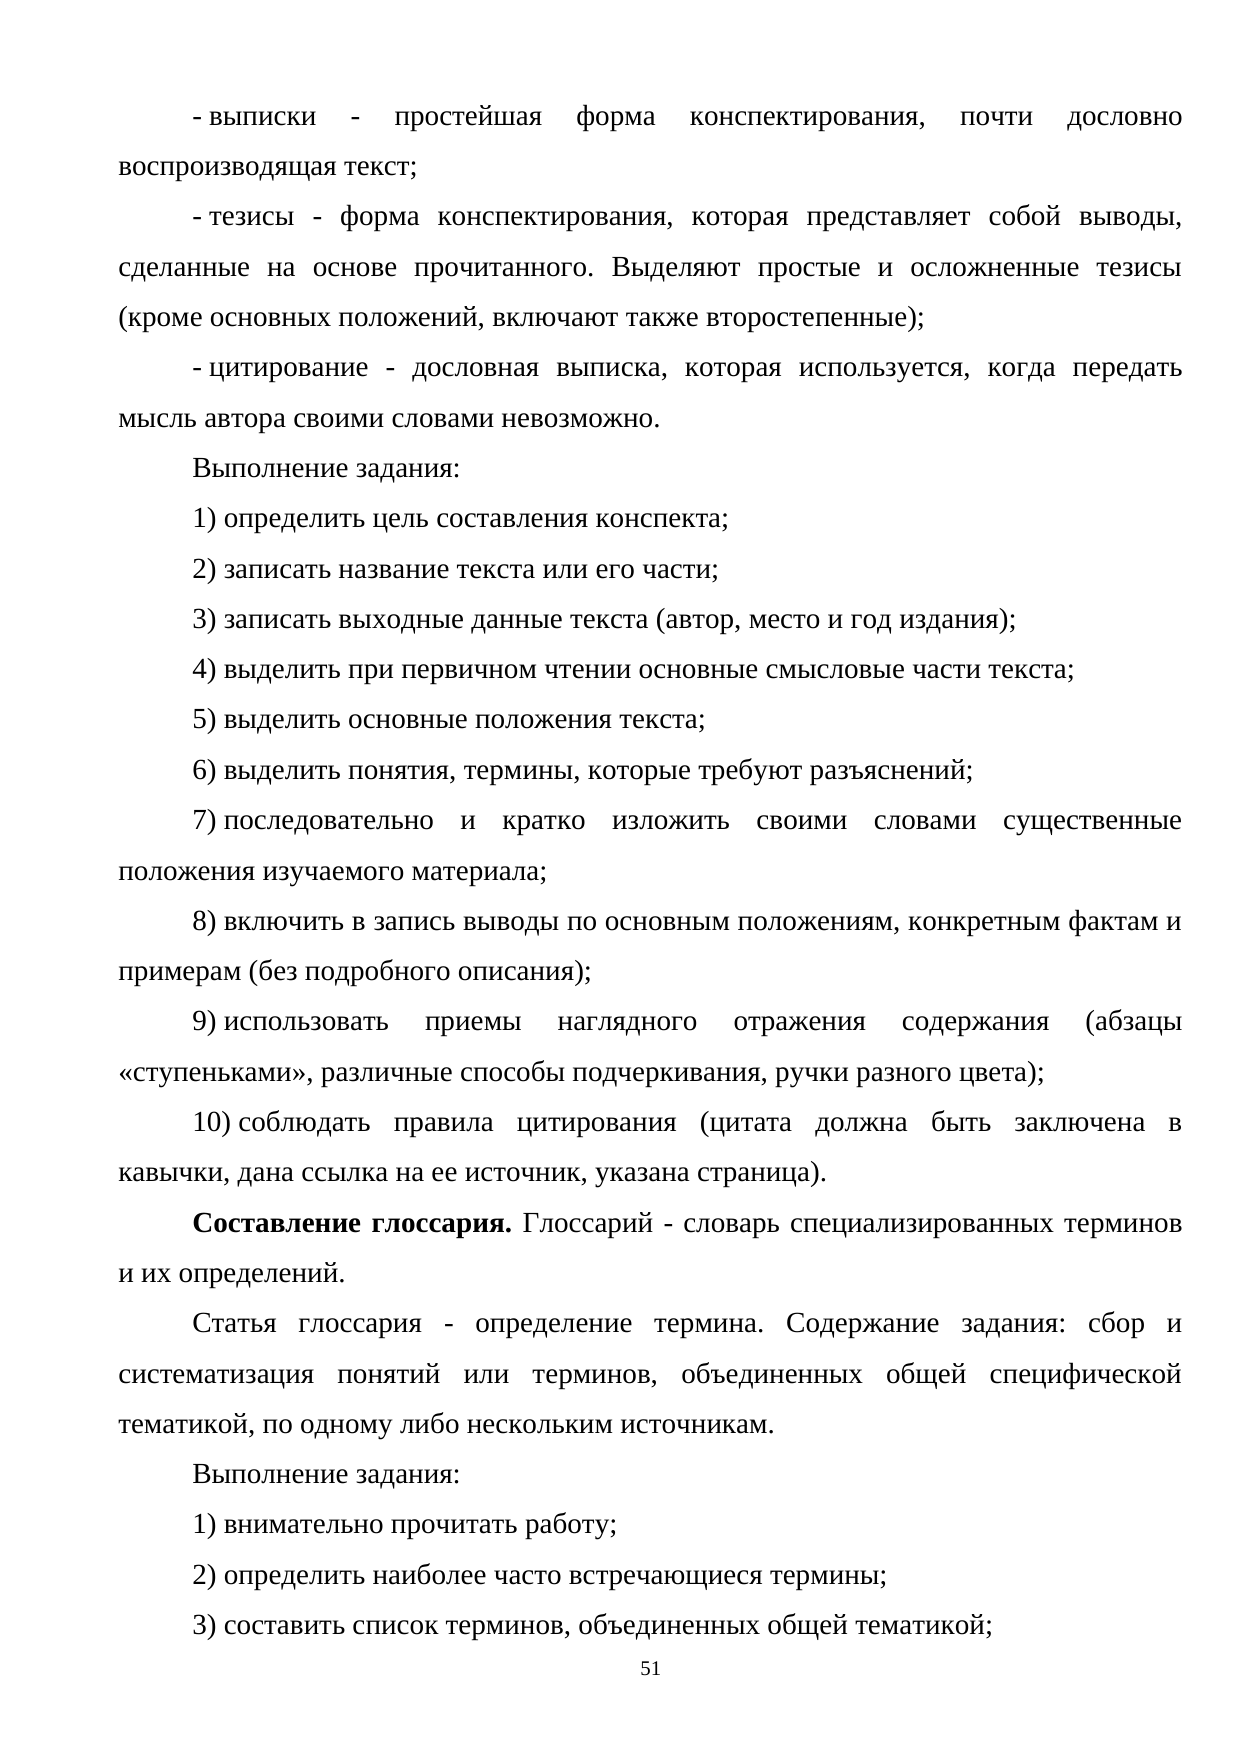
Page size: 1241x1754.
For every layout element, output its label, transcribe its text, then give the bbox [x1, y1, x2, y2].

text Выполнение задания: [118, 1456, 1183, 1490]
text Статья глоссария - определение термина. Содержание задания: сбор и систематизация понятий или терминов, объединенных общей специфической тематикой, по одному либо нескольким источникам. [118, 1305, 1183, 1439]
text Выполнение задания: [118, 450, 1183, 484]
text - тезисы - форма конспектирования, которая представляет собой выводы, сделанные на основе прочитанного. Выделяют простые и осложненные тезисы (кроме основных положений, включают также второстепенные); [118, 198, 1183, 333]
text 5) выделить основные положения текста; [118, 702, 1183, 735]
text - выписки - простейшая форма конспектирования, почти дословно воспроизводящая текст; [118, 98, 1183, 182]
text 1) внимательно прочитать работу; [118, 1507, 1183, 1540]
text 4) выделить при первичном чтении основные смысловые части текста; [118, 651, 1183, 685]
text 6) выделить понятия, термины, которые требуют разъяснений; [118, 752, 1183, 786]
text 9) использовать приемы наглядного отражения содержания (абзацы «ступеньками», различные способы подчеркивания, ручки разного цвета); [118, 1003, 1183, 1087]
text Составление глоссария. Глоссарий - словарь специализированных терминов и их определений. [118, 1205, 1183, 1289]
text 7) последовательно и кратко изложить своими словами существенные положения изучаемого материала; [118, 802, 1183, 886]
text 3) записать выходные данные текста (автор, место и год издания); [118, 601, 1183, 634]
text 3) составить список терминов, объединенных общей тематикой; [118, 1607, 1183, 1641]
text 8) включить в запись выводы по основным положениям, конкретным фактам и примерам (без подробного описания); [118, 903, 1183, 987]
text 2) определить наиболее часто встречающиеся термины; [118, 1557, 1183, 1591]
text 1) определить цель составления конспекта; [118, 500, 1183, 534]
text - цитирование - дословная выписка, которая используется, когда передать мысль автора своими словами невозможно. [118, 349, 1183, 433]
text 10) соблюдать правила цитирования (цитата должна быть заключена в кавычки, дана ссылка на ее источник, указана страница). [118, 1104, 1183, 1188]
text 2) записать название текста или его части; [118, 551, 1183, 584]
